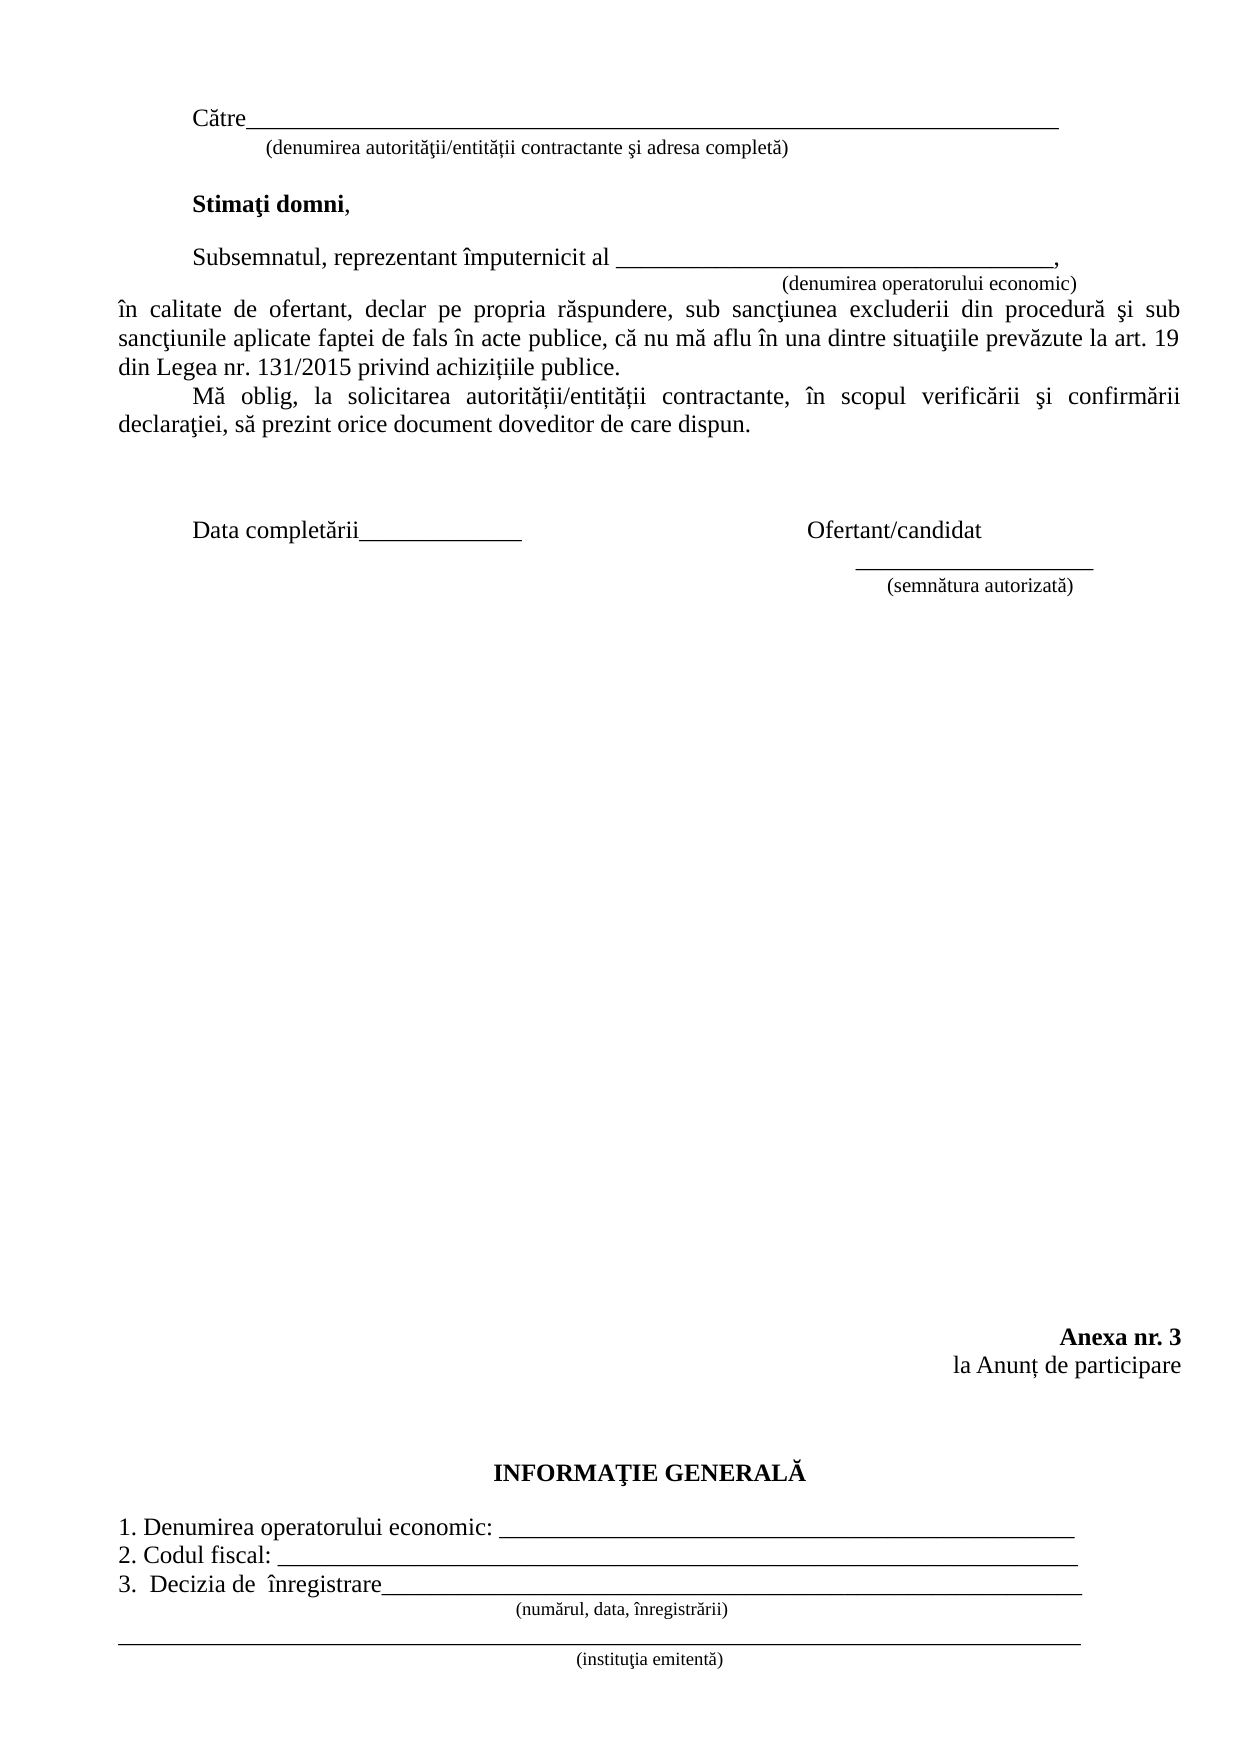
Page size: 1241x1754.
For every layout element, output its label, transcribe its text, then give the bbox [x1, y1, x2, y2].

text INFORMAŢIE GENERALĂ [118, 1458, 1181, 1487]
text 3. Decizia de înregistrare________________________________________________________ [118, 1569, 1181, 1598]
text Mă oblig, la solicitarea autorității/entității contractante, în scopul verificării şi confirmării declaraţiei, să prezint orice document doveditor de care dispun. [118, 381, 1181, 438]
text ___________________ [118, 544, 1181, 573]
text 1. Denumirea operatorului economic: ______________________________________________ [118, 1512, 1181, 1540]
text Către_________________________________________________________________ (denumirea autorităţii/entității contractante şi adresa completă) [118, 103, 1181, 160]
text Subsemnatul, reprezentant împuternicit al ___________________________________, [118, 242, 1181, 270]
text Data completării_____________ Ofertant/candidat [118, 515, 1181, 544]
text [118, 1619, 1181, 1648]
text (instituţia emitentă) [118, 1648, 1181, 1670]
text 2. Codul fiscal: ________________________________________________________________ [118, 1540, 1181, 1569]
text Anexa nr. 3 la Anunț de participare [118, 1322, 1181, 1379]
text (numărul, data, înregistrării) [118, 1598, 1181, 1619]
text Stimaţi domni, [118, 189, 1181, 218]
text (denumirea operatorului economic) [118, 270, 1181, 294]
text în calitate de ofertant, declar pe propria răspundere, sub sancţiunea excluderii din procedură şi sub sancţiunile aplicate faptei de fals în acte publice, că nu mă aflu în una dintre situaţiile prevăzute la art. 19 din Legea nr. 131/2015 privind achizițiile publice. [118, 294, 1181, 381]
text (semnătura autorizată) [118, 573, 1181, 597]
